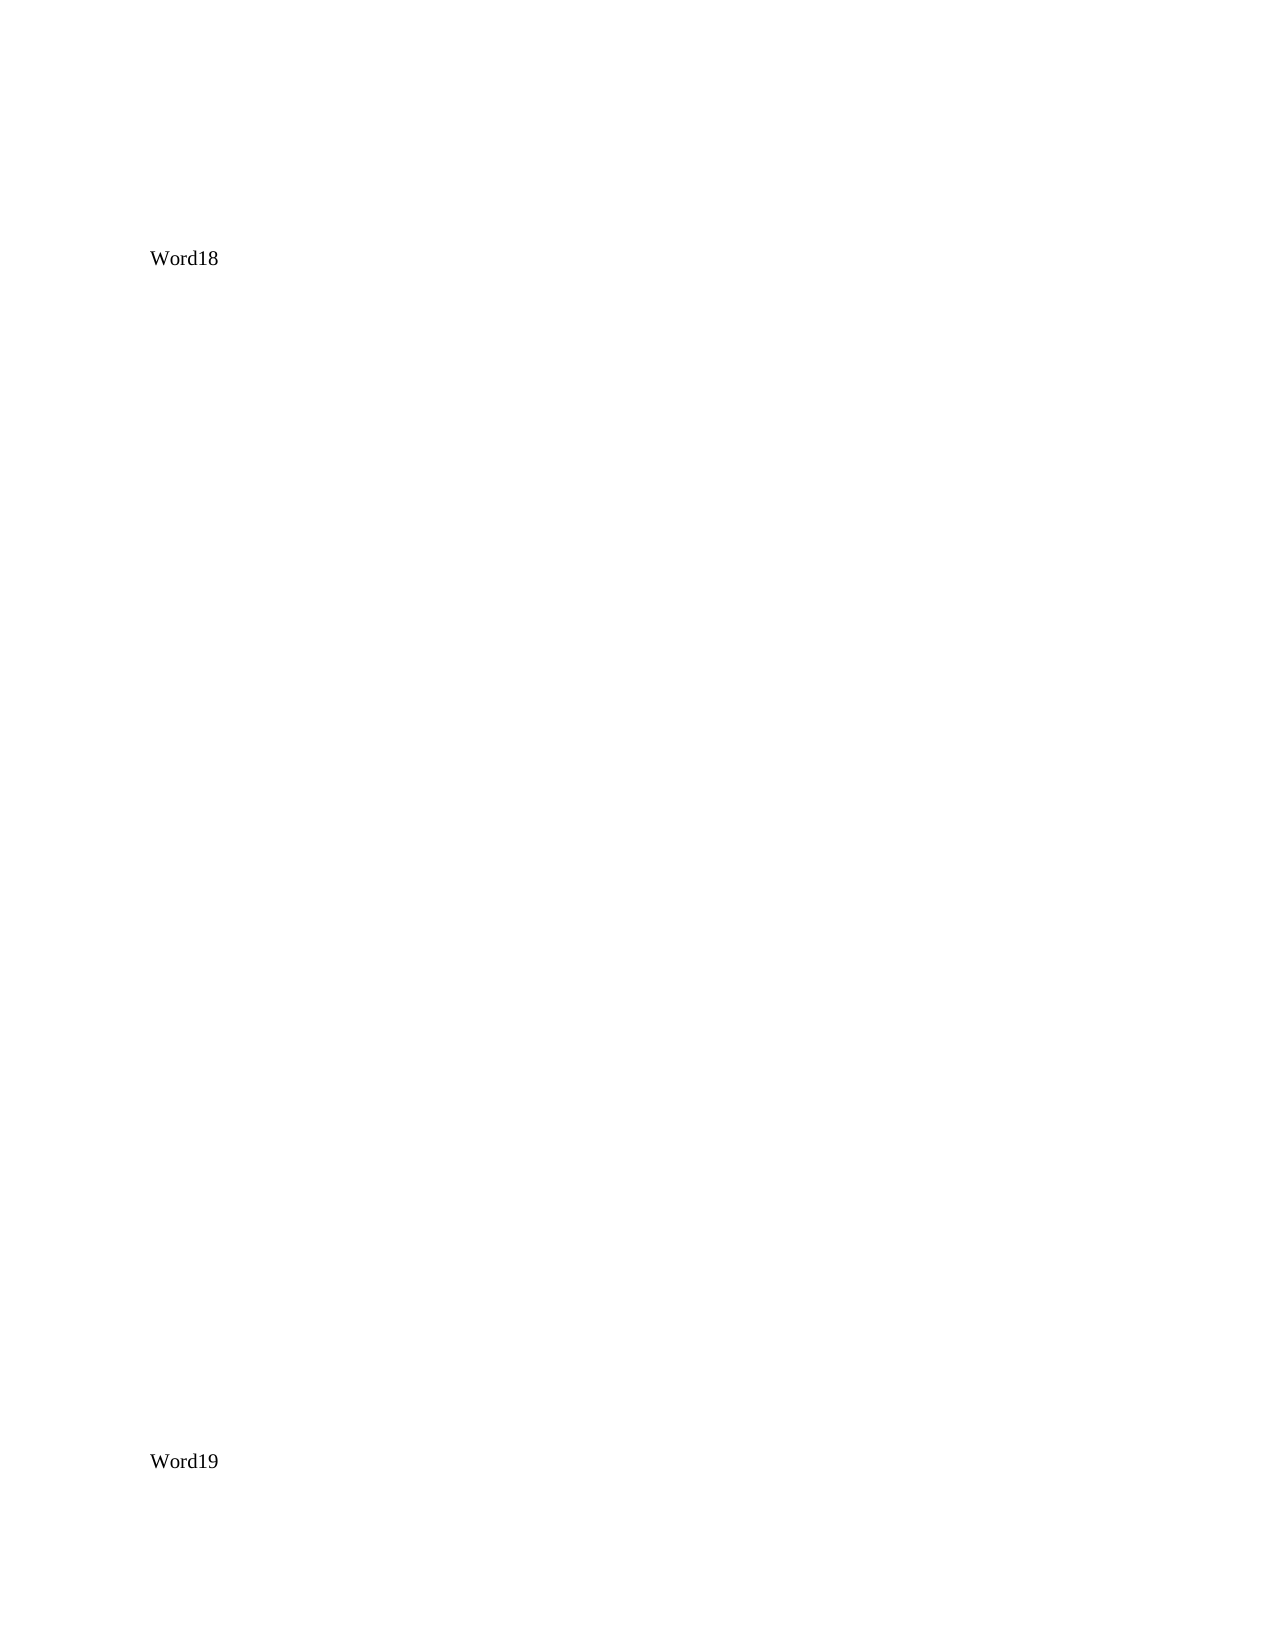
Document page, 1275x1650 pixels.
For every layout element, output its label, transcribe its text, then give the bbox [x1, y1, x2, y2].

text Word19 [150, 1449, 1125, 1473]
text Word18 [150, 246, 1125, 270]
